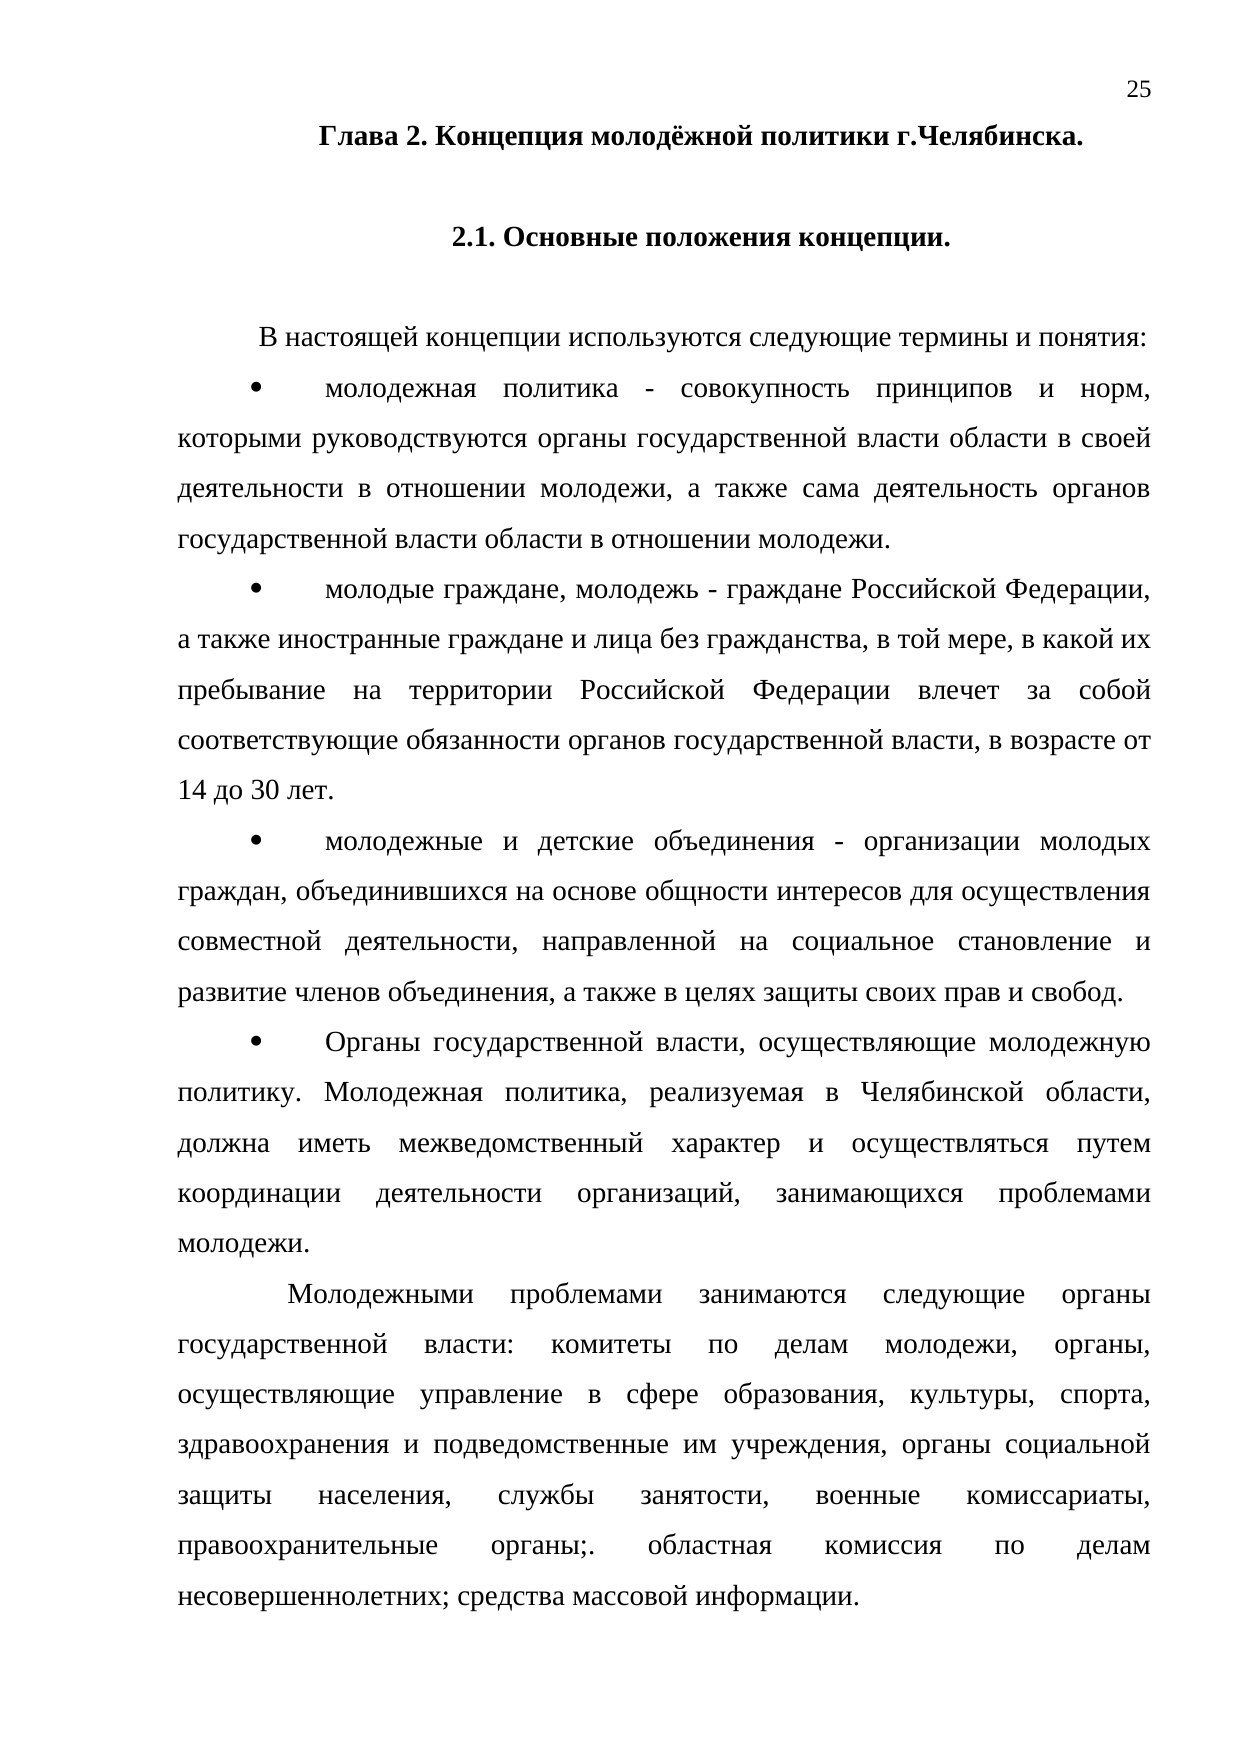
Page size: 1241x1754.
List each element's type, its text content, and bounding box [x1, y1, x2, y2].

text В настоящей концепции используются следующие термины и понятия: [177, 319, 1152, 353]
text Глава 2. Концепция молодёжной политики г.Челябинска. [177, 118, 1152, 152]
list молодые граждане, молодежь - граждане Российской Федерации, а также иностранные граждане и лица без гражданства, в той мере, в какой их пребывание на территории Российской Федерации влечет за собой соответствующие обязанности органов государственной власти, в возрасте от 14 до 30 лет. [177, 571, 1152, 806]
text 2.1. Основные положения концепции. [177, 219, 1152, 252]
list молодежные и детские объединения - организации молодых граждан, объединившихся на основе общности интересов для осуществления совместной деятельности, направленной на социальное становление и развитие членов объединения, а также в целях защиты своих прав и свобод. [177, 823, 1152, 1007]
list Органы государственной власти, осуществляющие молодежную политику. Молодежная политика, реализуемая в Челябинской области, должна иметь межведомственный характер и осуществляться путем координации деятельности организаций, занимающихся проблемами молодежи. [177, 1024, 1152, 1259]
list молодежная политика - совокупность принципов и норм, которыми руководствуются органы государственной власти области в своей деятельности в отношении молодежи, а также сама деятельность органов государственной власти области в отношении молодежи. [177, 370, 1152, 554]
text Молодежными проблемами занимаются следующие органы государственной власти: комитеты по делам молодежи, органы, осуществляющие управление в сфере образования, культуры, спорта, здравоохранения и подведомственные им учреждения, органы социальной защиты населения, службы занятости, военные комиссариаты, правоохранительные органы;. областная комиссия по делам несовершеннолетних; средства массовой информации. [177, 1276, 1152, 1611]
